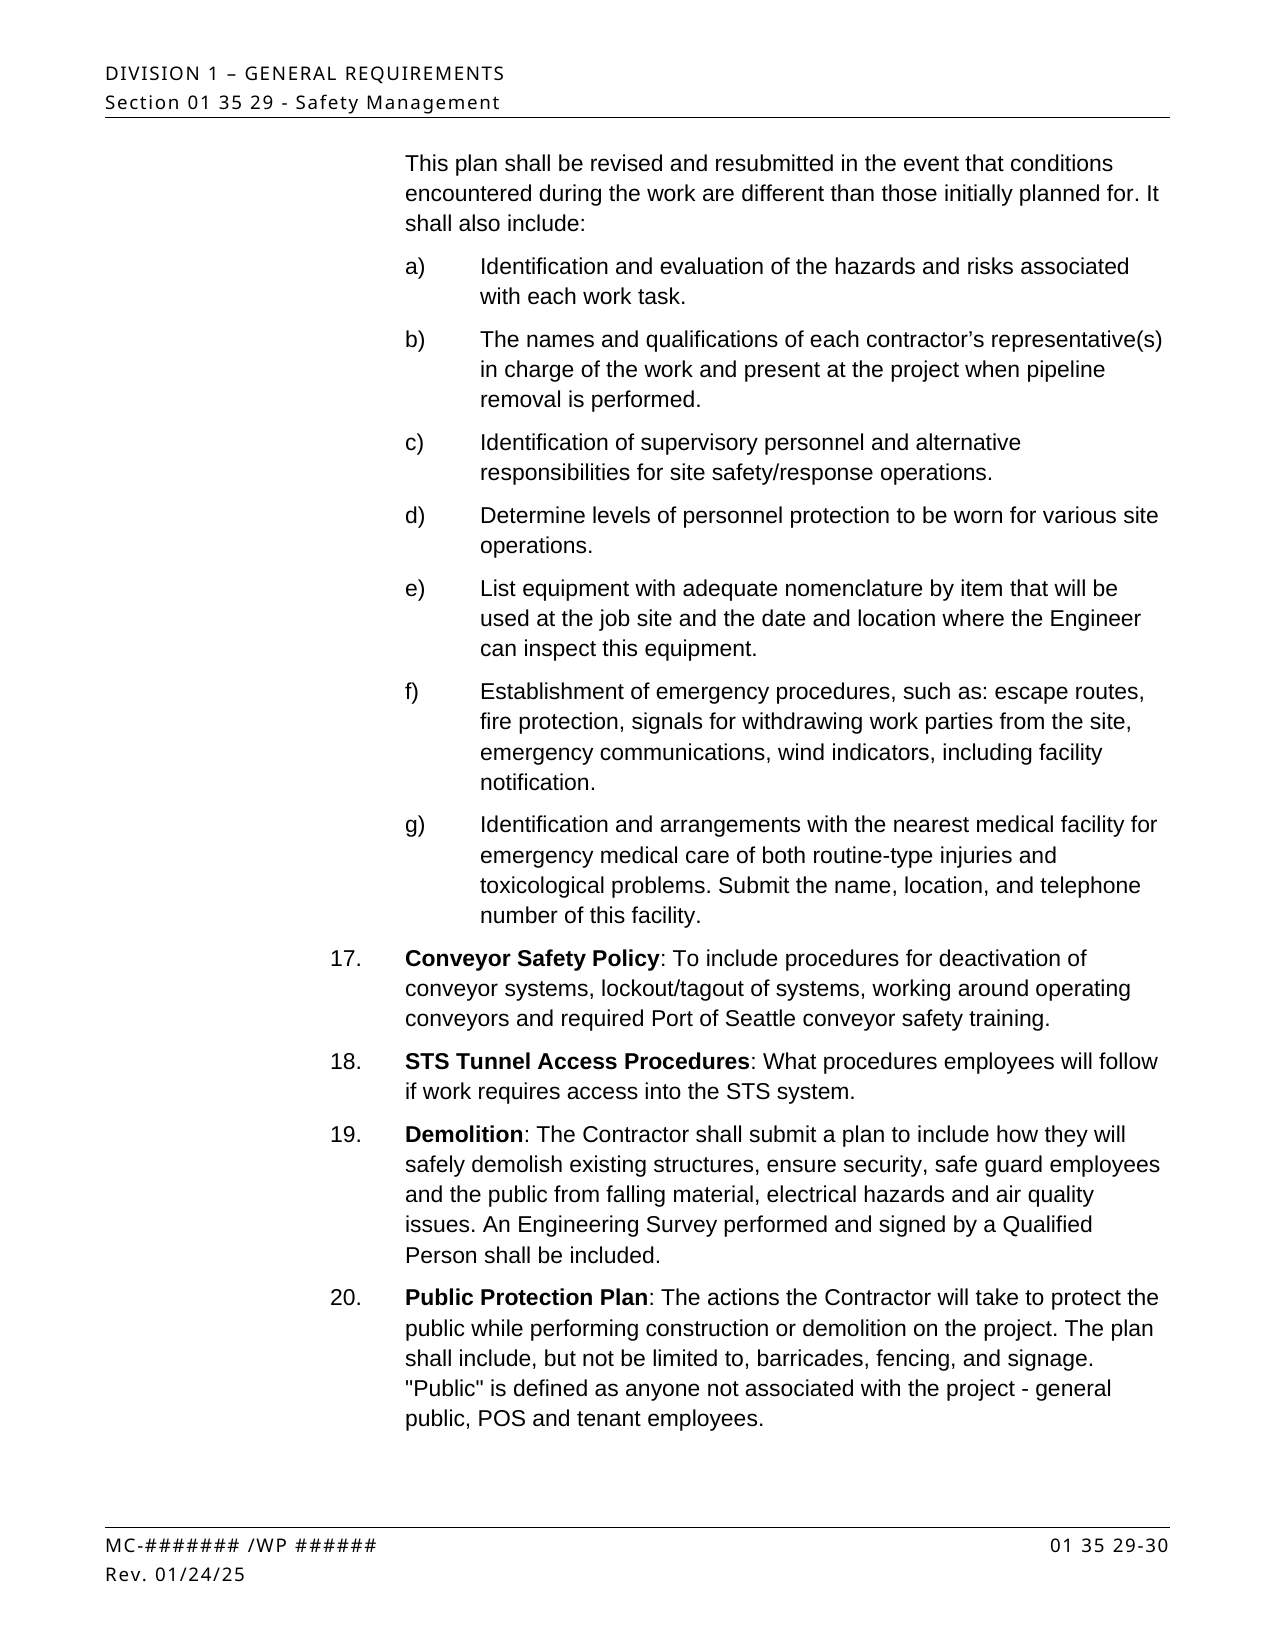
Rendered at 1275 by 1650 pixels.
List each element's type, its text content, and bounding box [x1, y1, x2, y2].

list List equipment with adequate nomenclature by item that will be used at the job site and the date and location where the Engineer can inspect this equipment. [405, 575, 1170, 662]
list Establishment of emergency procedures, such as: escape routes, fire protection, signals for withdrawing work parties from the site, emergency communications, wind indicators, including facility notification. [405, 678, 1170, 795]
list Identification and arrangements with the nearest medical facility for emergency medical care of both routine-type injuries and toxicological problems. Submit the name, location, and telephone number of this facility. [405, 811, 1170, 928]
list Identification and evaluation of the hazards and risks associated with each work task. [405, 253, 1170, 310]
list STS Tunnel Access Procedures: What procedures employees will follow if work requires access into the STS system. [330, 1048, 1170, 1104]
list The names and qualifications of each contractor’s representative(s) in charge of the work and present at the project when pipeline removal is performed. [405, 326, 1170, 413]
list Public Protection Plan: The actions the Contractor will take to protect the public while performing construction or demolition on the project. The plan shall include, but not be limited to, barricades, fencing, and signage. "Public" is defined as anyone not associated with the project - general public, POS and tenant employees. [330, 1284, 1170, 1432]
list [330, 150, 1170, 237]
list Determine levels of personnel protection to be worn for various site operations. [405, 502, 1170, 559]
list Identification of supervisory personnel and alternative responsibilities for site safety/response operations. [405, 429, 1170, 486]
list Conveyor Safety Policy: To include procedures for deactivation of conveyor systems, lockout/tagout of systems, working around operating conveyors and required conveyor safety training. [330, 945, 1170, 1032]
list Demolition: The Contractor shall submit a plan to include how they will safely demolish existing structures, ensure security, safe guard employees and the public from falling material, electrical hazards and air quality issues. An Engineering Survey performed and signed by a Qualified Person shall be included. [330, 1121, 1170, 1268]
